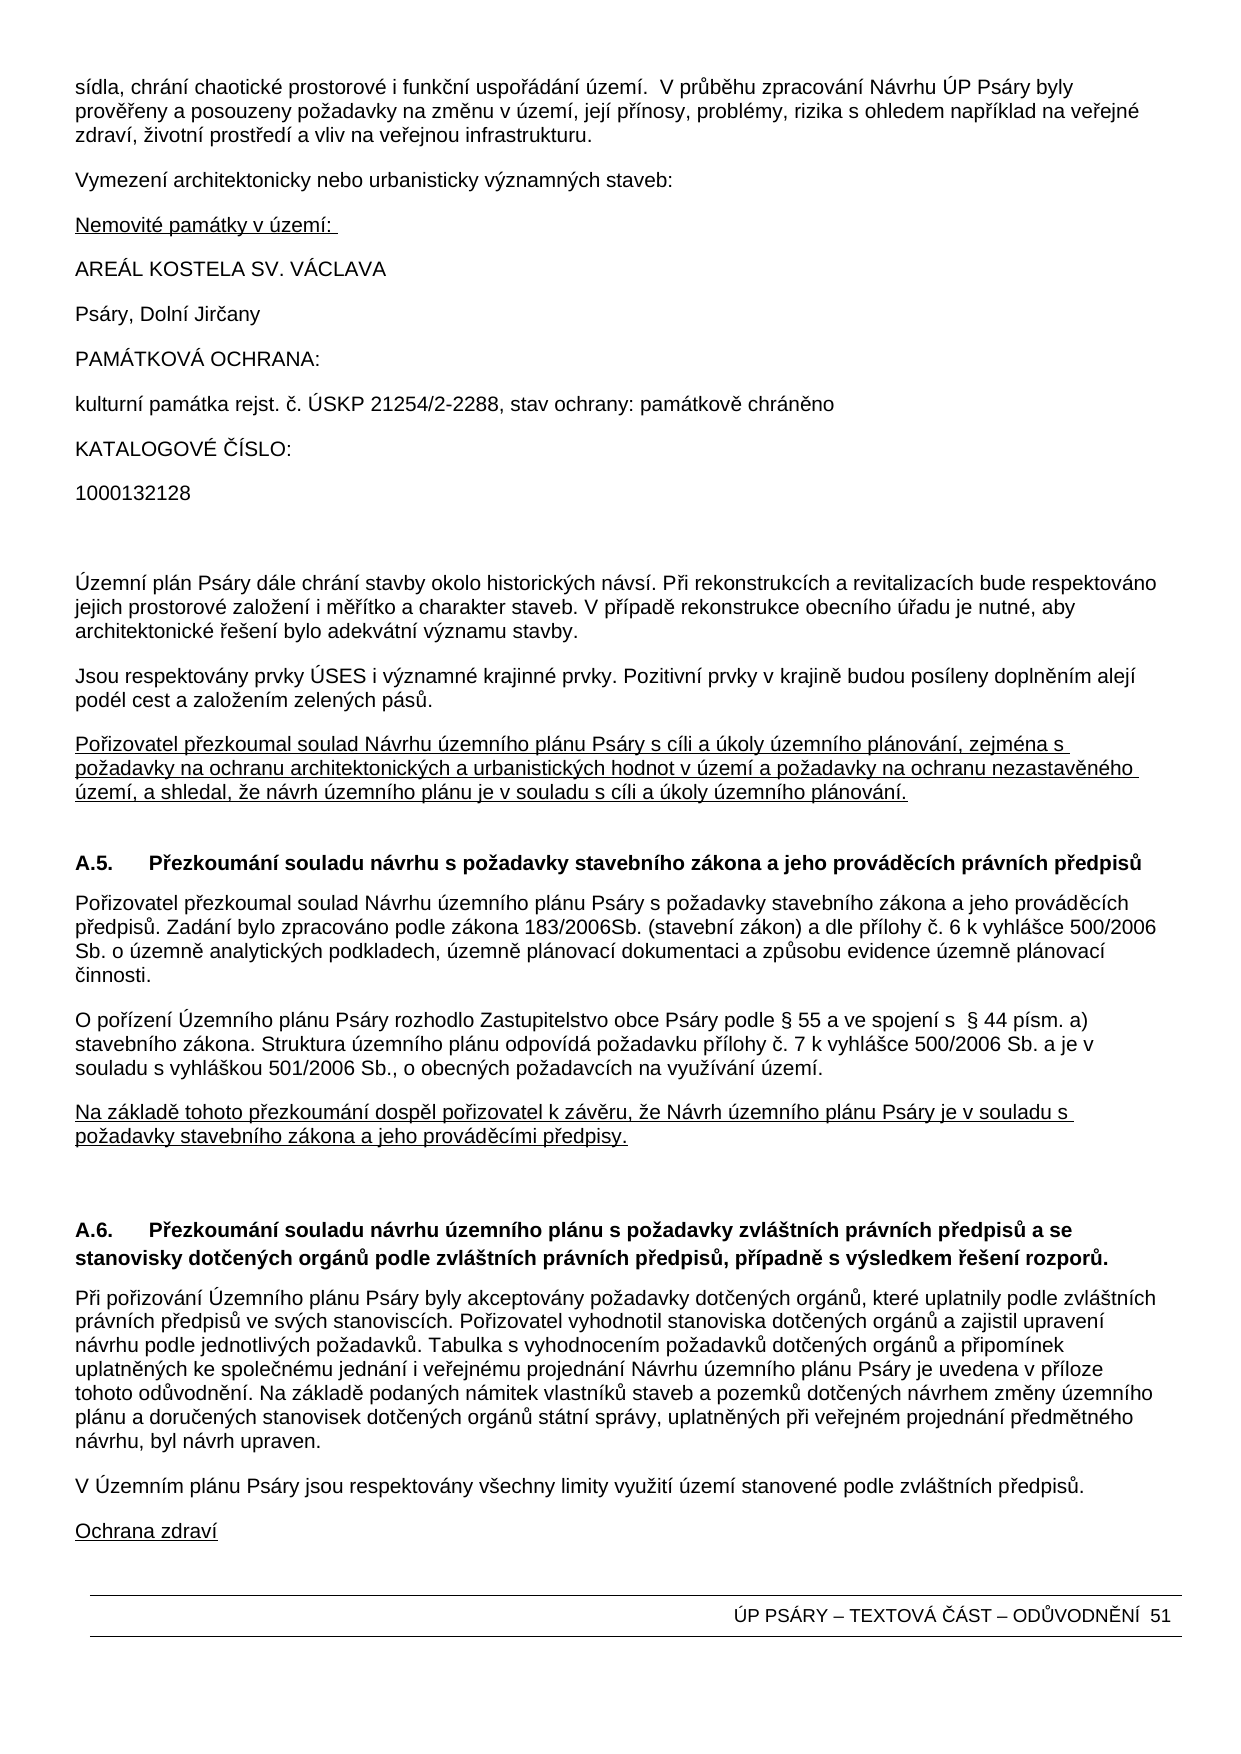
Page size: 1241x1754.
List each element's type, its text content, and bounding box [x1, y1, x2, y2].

text Ochrana zdraví [75, 1519, 1165, 1543]
text Pořizovatel přezkoumal soulad Návrhu územního plánu Psáry s požadavky stavebního zákona a jeho prováděcích předpisů. Zadání bylo zpracováno podle zákona 183/2006Sb. (stavební zákon) a dle přílohy č. 6 k vyhlášce 500/2006 Sb. o územně analytických podkladech, územně plánovací dokumentaci a způsobu evidence územně plánovací činnosti. [75, 891, 1165, 987]
text KATALOGOVÉ ČÍSLO: [75, 436, 1165, 460]
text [75, 75, 1165, 147]
text Při pořizování Územního plánu Psáry byly akceptovány požadavky dotčených orgánů, které uplatnily podle zvláštních právních předpisů ve svých stanoviscích. Pořizovatel vyhodnotil stanoviska dotčených orgánů a zajistil upravení návrhu podle jednotlivých požadavků. Tabulka s vyhodnocením požadavků dotčených orgánů a připomínek uplatněných ke společnému jednání i veřejnému projednání Návrhu územního plánu Psáry je uvedena v příloze tohoto odůvodnění. Na základě podaných námitek vlastníků staveb a pozemků dotčených návrhem změny územního plánu a doručených stanovisek dotčených orgánů státní správy, uplatněných při veřejném projednání předmětného návrhu, byl návrh upraven. [75, 1285, 1165, 1453]
text Jsou respektovány prvky ÚSES i významné krajinné prvky. Pozitivní prvky v krajině budou posíleny doplněním alejí podél cest a založením zelených pásů. [75, 663, 1165, 711]
text A.5. Přezkoumání souladu návrhu s požadavky stavebního zákona a jeho prováděcích právních předpisů [75, 851, 1165, 875]
text O pořízení Územního plánu Psáry rozhodlo Zastupitelstvo obce Psáry podle § 55 a ve spojení s § 44 písm. a) stavebního zákona. Struktura územního plánu odpovídá požadavku přílohy č. 7 k vyhlášce 500/2006 Sb. a je v souladu s vyhláškou 501/2006 Sb., o obecných požadavcích na využívání území. [75, 1007, 1165, 1079]
text A.6. Přezkoumání souladu návrhu územního plánu s požadavky zvláštních právních předpisů a se stanovisky dotčených orgánů podle zvláštních právních předpisů, případně s výsledkem řešení rozporů. [75, 1218, 1165, 1269]
text AREÁL KOSTELA SV. VÁCLAVA [75, 257, 1165, 281]
text Pořizovatel přezkoumal soulad Návrhu územního plánu Psáry s cíli a úkoly územního plánování, zejména s požadavky na ochranu architektonických a urbanistických hodnot v území a požadavky na ochranu nezastavěného území, a shledal, že návrh územního plánu je v souladu s cíli a úkoly územního plánování. [75, 732, 1165, 826]
text Územní plán Psáry dále chrání stavby okolo historických návsí. Při rekonstrukcích a revitalizacích bude respektováno jejich prostorové založení i měřítko a charakter staveb. V případě rekonstrukce obecního úřadu je nutné, aby architektonické řešení bylo adekvátní významu stavby. [75, 571, 1165, 643]
text V Územním plánu Psáry jsou respektovány všechny limity využití území stanovené podle zvláštních předpisů. [75, 1474, 1165, 1498]
text PAMÁTKOVÁ OCHRANA: [75, 347, 1165, 371]
text kulturní památka rejst. č. ÚSKP 21254/2-2288, stav ochrany: památkově chráněno [75, 392, 1165, 416]
text 1000132128 [75, 481, 1165, 505]
text Na základě tohoto přezkoumání dospěl pořizovatel k závěru, že Návrh územního plánu Psáry je v souladu s požadavky stavebního zákona a jeho prováděcími předpisy. [75, 1100, 1165, 1148]
text Vymezení architektonicky nebo urbanisticky významných staveb: [75, 168, 1165, 192]
text Nemovité památky v území: [75, 212, 1165, 236]
text Psáry, Dolní Jirčany [75, 302, 1165, 326]
